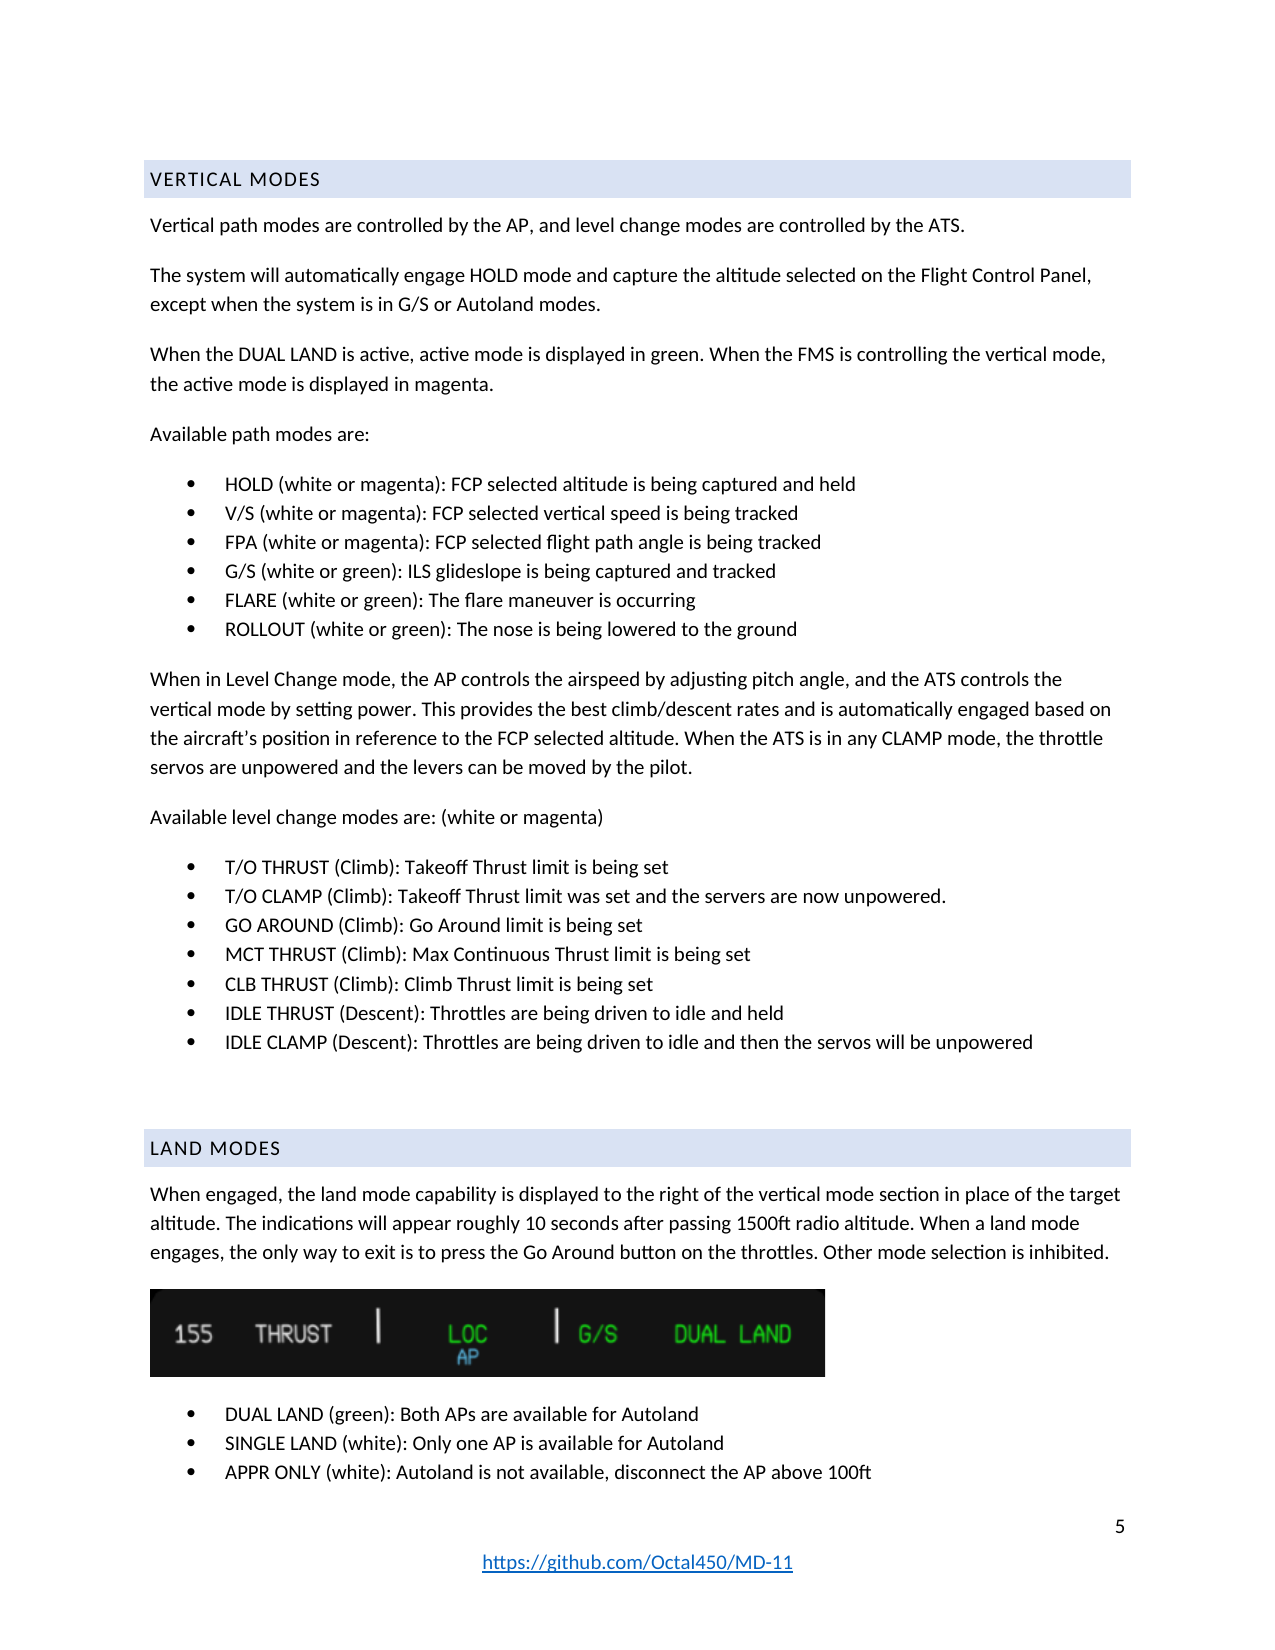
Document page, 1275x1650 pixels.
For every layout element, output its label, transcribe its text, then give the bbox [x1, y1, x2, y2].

list HOLD (white or magenta): FCP selected altitude is being captured and held [187, 471, 1125, 496]
list SINGLE LAND (white): Only one AP is available for Autoland [187, 1430, 1125, 1456]
list DUAL LAND (green): Both APs are available for Autoland [187, 1401, 1125, 1427]
subtitle Land Modes [150, 1135, 1125, 1161]
text When in Level Change mode, the AP controls the airspeed by adjusting pitch angle, and the ATS controls the vertical mode by setting power. This provides the best climb/descent rates and is automatically engaged based on the aircraft’s position in reference to the FCP selected altitude. When the ATS is in any CLAMP mode, the throttle servos are unpowered and the levers can be moved by the pilot. [150, 667, 1125, 779]
list IDLE CLAMP (Descent): Throttles are being driven to idle and then the servos will be unpowered [187, 1029, 1125, 1054]
text When the DUAL LAND is active, active mode is displayed in green. When the FMS is controlling the vertical mode, the active mode is displayed in magenta. [150, 342, 1125, 396]
list ROLLOUT (white or green): The nose is being lowered to the ground [187, 617, 1125, 642]
list FPA (white or magenta): FCP selected flight path angle is being tracked [187, 529, 1125, 554]
list T/O THRUST (Climb): Takeoff Thrust limit is being set [187, 854, 1125, 879]
list G/S (white or green): ILS glideslope is being captured and tracked [187, 558, 1125, 584]
list V/S (white or magenta): FCP selected vertical speed is being tracked [187, 500, 1125, 525]
list MCT THRUST (Climb): Max Continuous Thrust limit is being set [187, 942, 1125, 967]
text Available path modes are: [150, 421, 1125, 446]
text The system will automatically engage HOLD mode and capture the altitude selected on the Flight Control Panel, except when the system is in G/S or Autoland modes. [150, 262, 1125, 317]
text Available level change modes are: (white or magenta) [150, 804, 1125, 829]
list T/O CLAMP (Climb): Takeoff Thrust limit was set and the servers are now unpowered. [187, 883, 1125, 909]
list GO AROUND (Climb): Go Around limit is being set [187, 912, 1125, 938]
list CLB THRUST (Climb): Climb Thrust limit is being set [187, 971, 1125, 996]
text Vertical path modes are controlled by the AP, and level change modes are controlled by the ATS. [150, 212, 1125, 238]
list IDLE THRUST (Descent): Throttles are being driven to idle and held [187, 1000, 1125, 1025]
text When engaged, the land mode capability is displayed to the right of the vertical mode section in place of the target altitude. The indications will appear roughly 10 seconds after passing 1500ft radio altitude. When a land mode engages, the only way to exit is to press the Go Around button on the throttles. Other mode selection is inhibited. [150, 1181, 1125, 1265]
subtitle Vertical Modes [150, 167, 1125, 192]
list FLARE (white or green): The flare maneuver is occurring [187, 587, 1125, 613]
list APPR ONLY (white): Autoland is not available, disconnect the AP above 100ft [187, 1459, 1125, 1485]
picture [150, 1289, 826, 1377]
